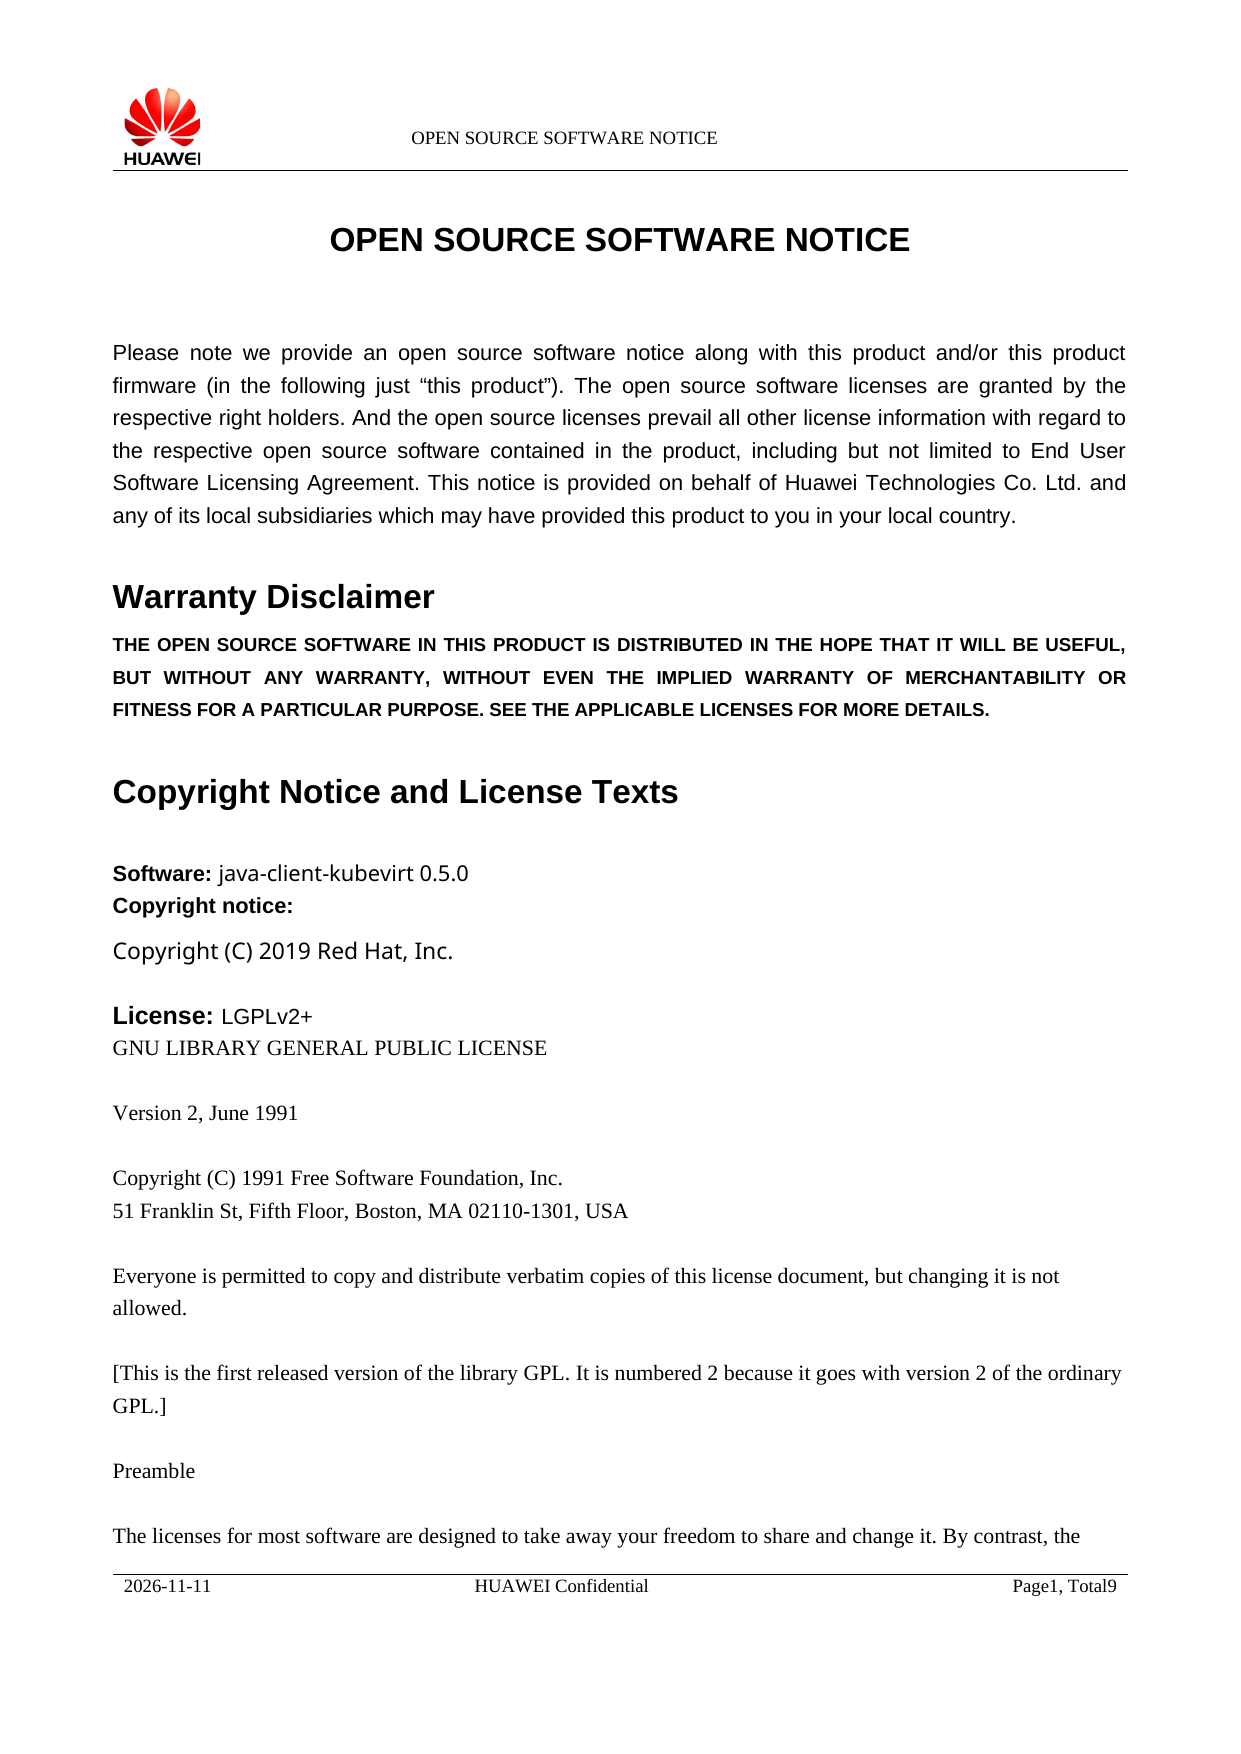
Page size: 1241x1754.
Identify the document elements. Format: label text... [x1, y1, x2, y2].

text Copyright (C) 2019 Red Hat, Inc. [112, 934, 1128, 999]
text Copyright notice: [112, 889, 1128, 921]
text Warranty Disclaimer [112, 564, 1128, 629]
text License: LGPLv2+ [112, 999, 1128, 1031]
text Copyright Notice and License Texts [112, 759, 1128, 824]
text OPEN SOURCE SOFTWARE NOTICE [112, 206, 1128, 271]
picture [124, 88, 201, 165]
text The open source software in this product is distributed in the hope that it will be useful, but WITHOUT ANY WARRANTY, without even the implied warranty of MERCHANTABILITY or FITNESS FOR A PARTICULAR PURPOSE. See the applicable licenses for more details. [112, 629, 1128, 726]
text Please note we provide an open source software notice along with this product and/or this product firmware (in the following just “this product”). The open source software licenses are granted by the respective right holders. And the open source licenses prevail all other license information with regard to the respective open source software contained in the product, including but not limited to End User Software Licensing Agreement. This notice is provided on behalf of Huawei Technologies Co. Ltd. and any of its local subsidiaries which may have provided this product to you in your local country. [112, 336, 1128, 531]
title Software: java-client-kubevirt 0.5.0 [112, 856, 1128, 889]
